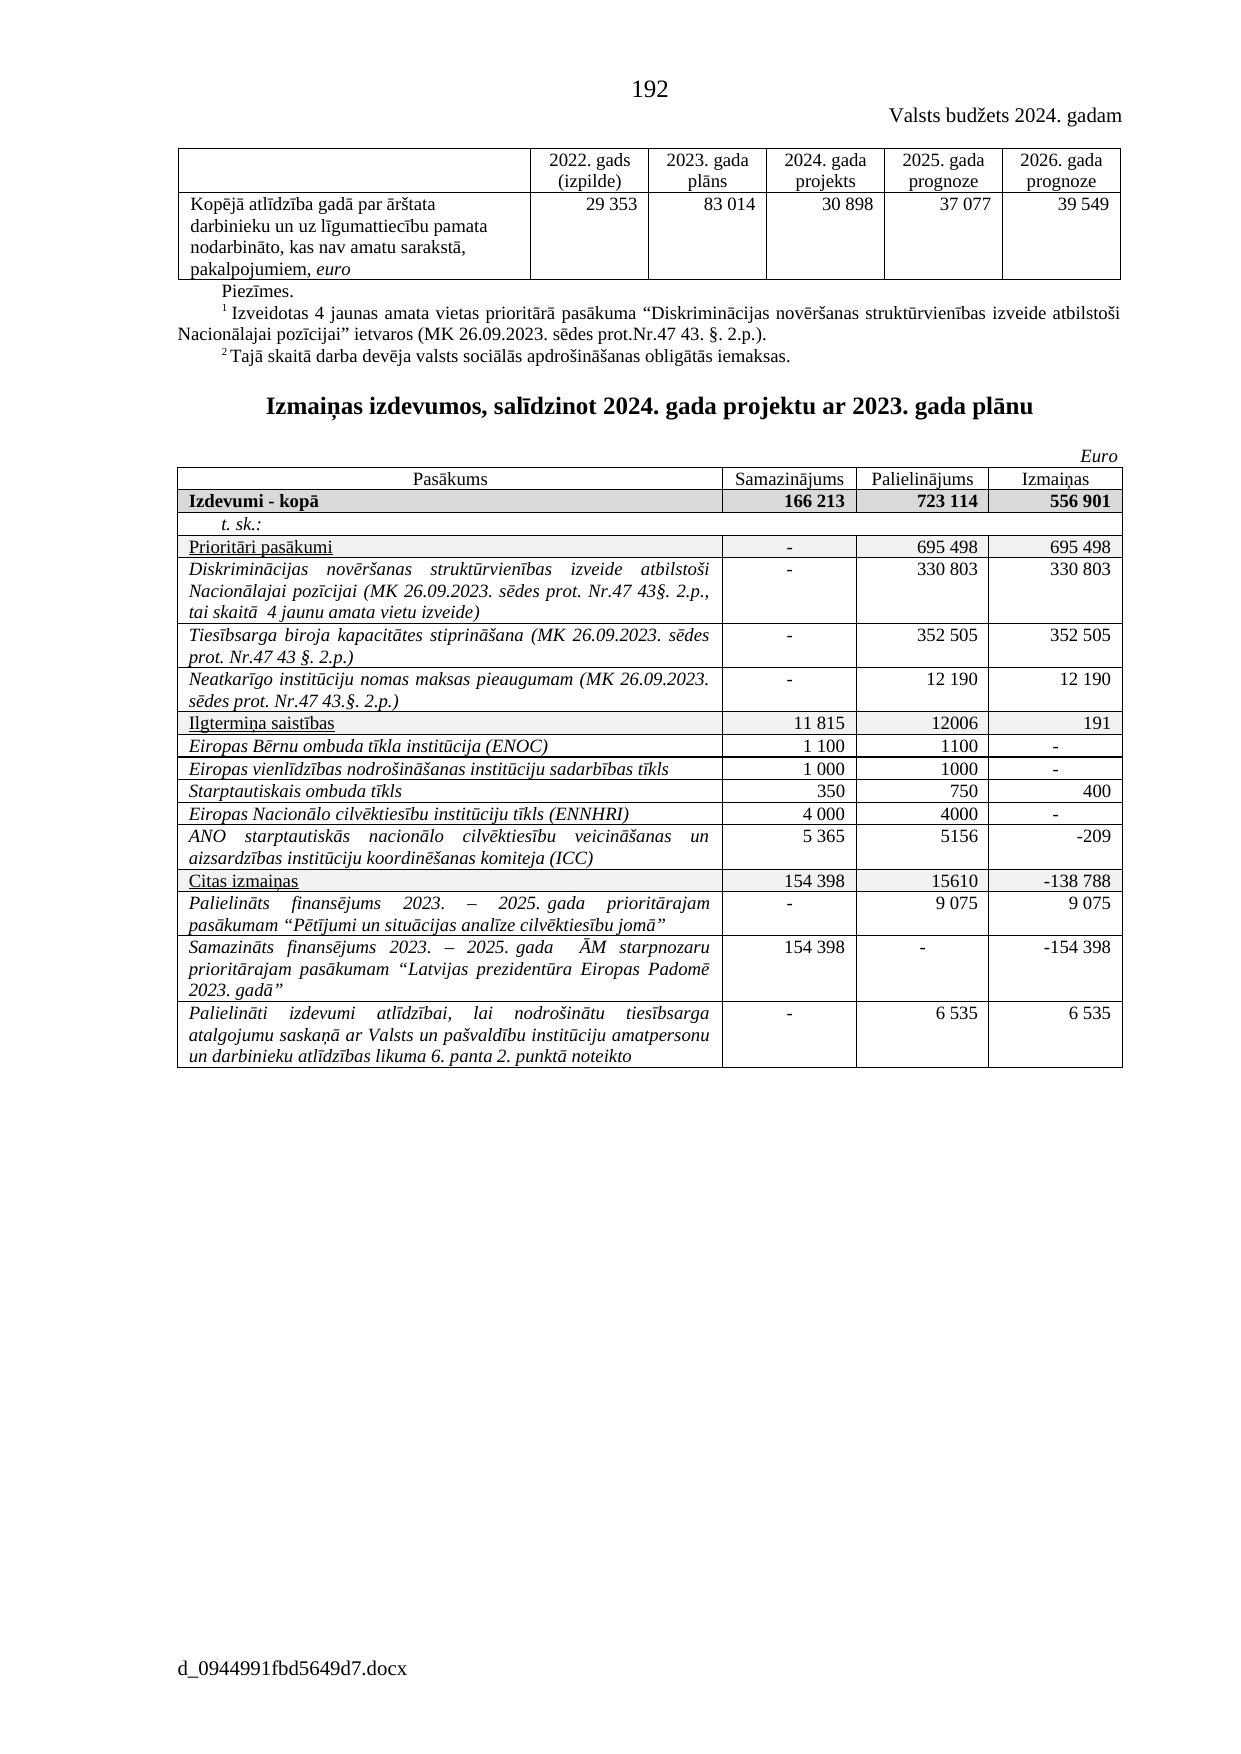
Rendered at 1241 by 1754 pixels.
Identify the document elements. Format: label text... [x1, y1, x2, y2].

table_cell Diskriminācijas novēršanas struktūrvienības izveide atbilstoši Nacionālajai pozīcijai (MK 26.09.2023. sēdes prot. Nr.47 43§. 2.p., tai skaitā 4 jaunu amata vietu izveide) [178, 558, 722, 623]
table_cell 695 498 [989, 536, 1122, 557]
table_cell Kopējā atlīdzība gadā par ārštata darbinieku un uz līgumattiecību pamata nodarbināto, kas nav amatu sarakstā, pakalpojumiem, euro [179, 193, 530, 279]
table_cell - [723, 1002, 856, 1067]
table_header Izmaiņas [989, 468, 1122, 489]
table_cell 1100 [857, 735, 988, 756]
table_cell Eiropas Bērnu ombuda tīkla institūcija (ENOC) [178, 735, 722, 756]
table_cell 556 901 [989, 490, 1122, 512]
table_header Pasākums [178, 468, 722, 489]
table_cell Palielināti izdevumi atlīdzībai, lai nodrošinātu tiesībsarga atalgojumu saskaņā ar Valsts un pašvaldību institūciju amatpersonu un darbinieku atlīdzības likuma 6. panta 2. punktā noteikto [178, 1002, 722, 1067]
table_cell - [723, 624, 856, 667]
table_cell 9 075 [989, 892, 1122, 935]
table_cell 400 [989, 780, 1122, 802]
table_cell 30 898 [767, 193, 884, 279]
table_cell - [723, 892, 856, 935]
table_cell 191 [989, 712, 1122, 734]
table_cell 1000 [857, 758, 988, 779]
table_cell 15610 [857, 870, 988, 891]
table_cell 83 014 [649, 193, 766, 279]
table_cell 6 535 [857, 1002, 988, 1067]
table_cell 4000 [857, 803, 988, 824]
table_cell ANO starptautiskās nacionālo cilvēktiesību veicināšanas un aizsardzības institūciju koordinēšanas komiteja (ICC) [178, 825, 722, 868]
table_cell 1 000 [723, 758, 856, 779]
table_header 2026. gada prognoze [1003, 149, 1120, 192]
table_cell Prioritāri pasākumi [178, 536, 722, 557]
text Euro [1002, 445, 1122, 467]
table_header Samazinājums [723, 468, 856, 489]
table_cell 11 815 [723, 712, 856, 734]
table_cell Eiropas Nacionālo cilvēktiesību institūciju tīkls (ENNHRI) [178, 803, 722, 824]
text 2 Tajā skaitā darba devēja valsts sociālās apdrošināšanas obligātās iemaksas. [177, 345, 1122, 366]
table_cell Ilgtermiņa saistības [178, 712, 722, 734]
table_cell 37 077 [885, 193, 1002, 279]
table_cell 39 549 [1003, 193, 1120, 279]
table_cell 154 398 [723, 936, 856, 1001]
table_header [179, 149, 530, 192]
table_cell 352 505 [857, 624, 988, 667]
table_cell 6 535 [989, 1002, 1122, 1067]
table_cell 5 365 [723, 825, 856, 868]
table_cell Samazināts finansējums 2023. – 2025. gada ĀM starpnozaru prioritārajam pasākumam “Latvijas prezidentūra Eiropas Padomē 2023. gadā” [178, 936, 722, 1001]
table_cell 330 803 [989, 558, 1122, 623]
table_header 2025. gada prognoze [885, 149, 1002, 192]
text Izmaiņas izdevumos, salīdzinot 2024. gada projektu ar 2023. gada plānu [177, 391, 1122, 420]
table_cell 1 100 [723, 735, 856, 756]
table_cell 5156 [857, 825, 988, 868]
table_cell 12 190 [857, 668, 988, 711]
table_header Palielinājums [857, 468, 988, 489]
table_cell 12006 [857, 712, 988, 734]
table_cell 352 505 [989, 624, 1122, 667]
table_cell - [989, 803, 1122, 824]
table_cell 154 398 [723, 870, 856, 891]
table_cell 166 213 [723, 490, 856, 512]
table_cell 330 803 [857, 558, 988, 623]
table_cell 695 498 [857, 536, 988, 557]
table_cell - [989, 758, 1122, 779]
table_cell - [723, 536, 856, 557]
table_header 2022. gads (izpilde) [531, 149, 648, 192]
table_cell -138 788 [989, 870, 1122, 891]
table_cell 29 353 [531, 193, 648, 279]
table_header 2023. gada plāns [649, 149, 766, 192]
table_cell -154 398 [989, 936, 1122, 1001]
table_cell 350 [723, 780, 856, 802]
table_cell Palielināts finansējums 2023. – 2025. gada prioritārajam pasākumam “Pētījumi un situācijas analīze cilvēktiesību jomā” [178, 892, 722, 935]
table_cell 723 114 [857, 490, 988, 512]
table_cell Tiesībsarga biroja kapacitātes stiprināšana (MK 26.09.2023. sēdes prot. Nr.47 43 §. 2.p.) [178, 624, 722, 667]
table_cell Izdevumi - kopā [178, 490, 722, 512]
table_cell t. sk.: [178, 513, 1122, 534]
table_cell - [723, 558, 856, 623]
table_cell 12 190 [989, 668, 1122, 711]
table_cell - [723, 668, 856, 711]
text Piezīmes. [177, 280, 1122, 302]
table_cell - [857, 936, 988, 1001]
table_cell 9 075 [857, 892, 988, 935]
table_cell -209 [989, 825, 1122, 868]
table_cell Starptautiskais ombuda tīkls [178, 780, 722, 802]
text 1 Izveidotas 4 jaunas amata vietas prioritārā pasākuma “Diskriminācijas novēršanas struktūrvienības izveide atbilstoši Nacionālajai pozīcijai” ietvaros (MK 26.09.2023. sēdes prot.Nr.47 43. §. 2.p.). [177, 302, 1122, 345]
table_cell Citas izmaiņas [178, 870, 722, 891]
table_cell 4 000 [723, 803, 856, 824]
table_cell - [989, 735, 1122, 756]
table_cell 750 [857, 780, 988, 802]
table_header 2024. gada projekts [767, 149, 884, 192]
table_cell Neatkarīgo institūciju nomas maksas pieaugumam (MK 26.09.2023. sēdes prot. Nr.47 43.§. 2.p.) [178, 668, 722, 711]
table_cell Eiropas vienlīdzības nodrošināšanas institūciju sadarbības tīkls [178, 758, 722, 779]
